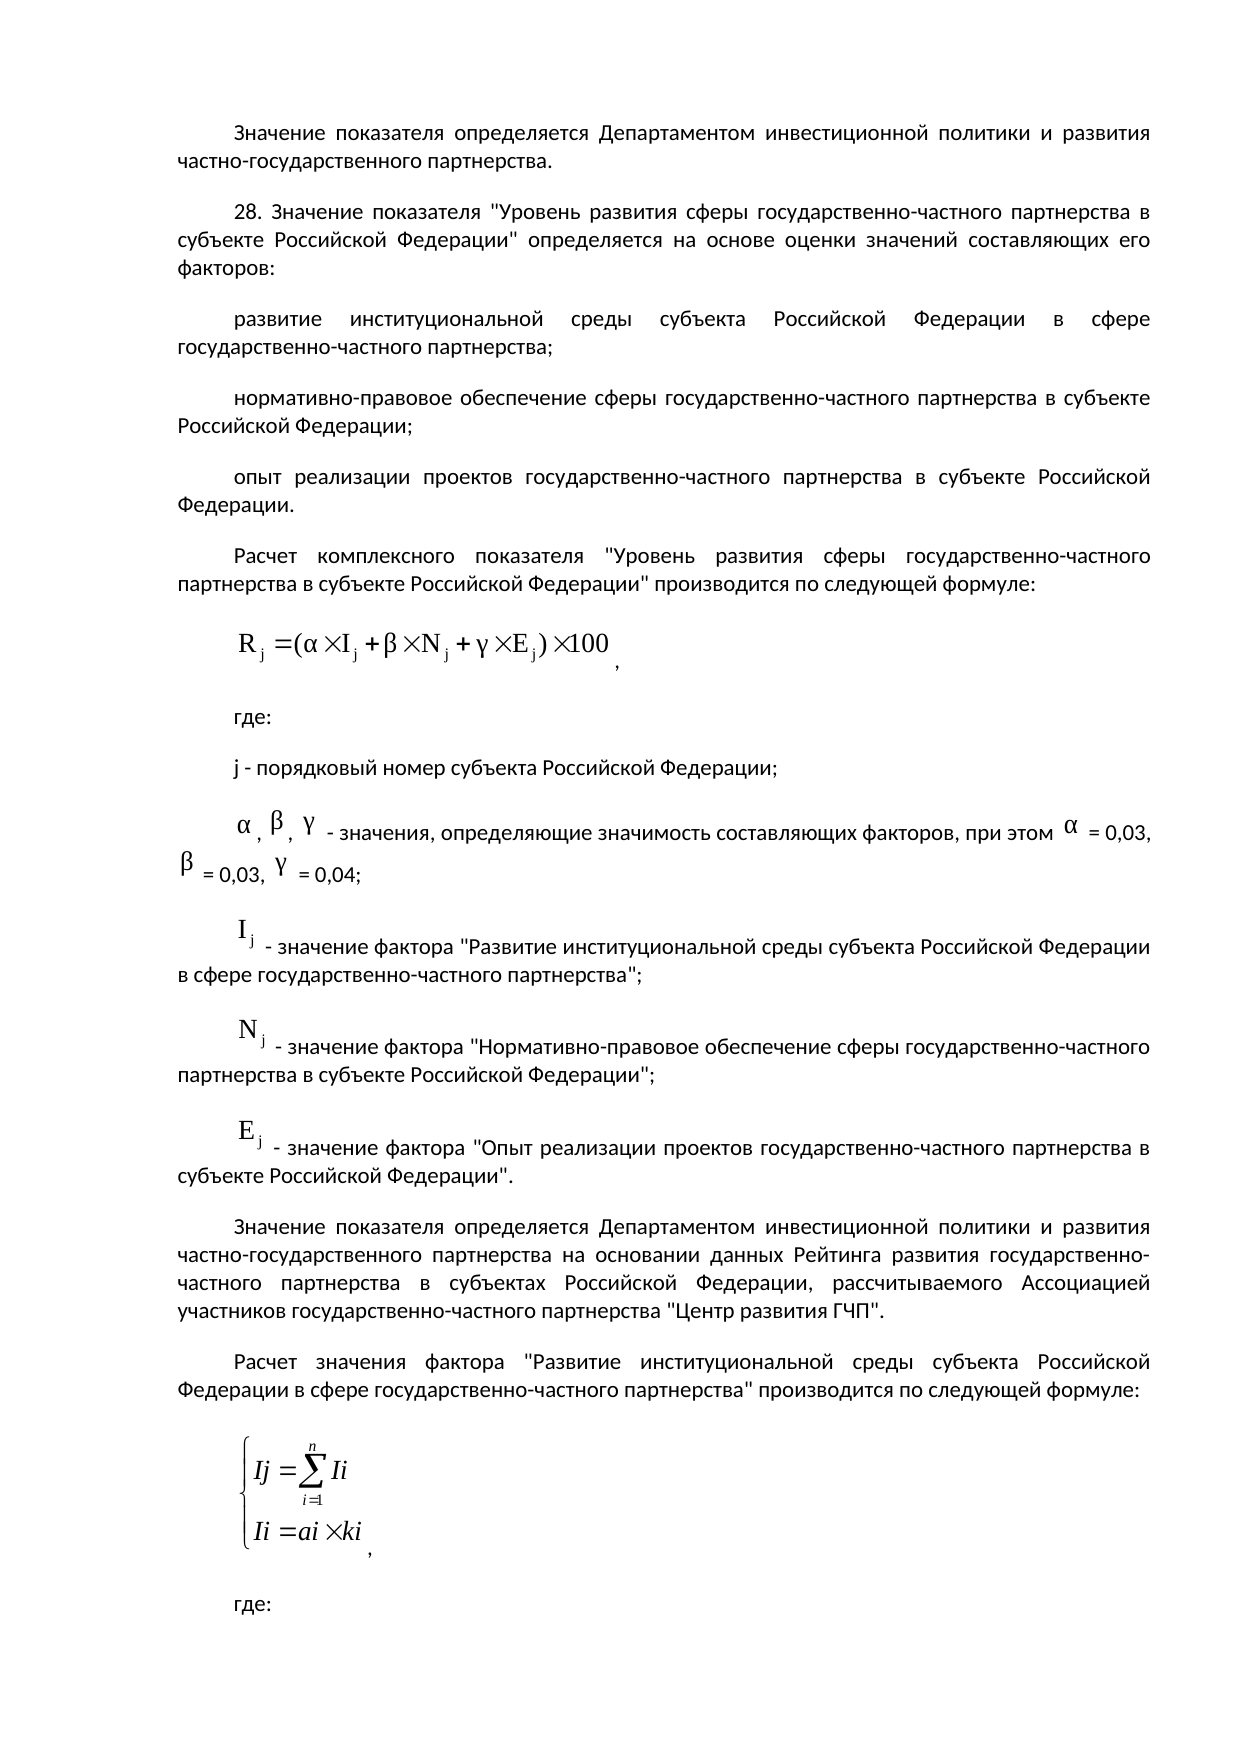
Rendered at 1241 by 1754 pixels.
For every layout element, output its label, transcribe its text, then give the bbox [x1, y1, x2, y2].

text Расчет значения фактора "Развитие институциональной среды субъекта Российской Федерации в сфере государственно-частного партнерства" производится по следующей формуле: [177, 1347, 1152, 1403]
text , [177, 625, 1152, 674]
text развитие институциональной среды субъекта Российской Федерации в сфере государственно-частного партнерства; [177, 304, 1152, 360]
text нормативно-правовое обеспечение сферы государственно-частного партнерства в субъекте Российской Федерации; [177, 383, 1152, 439]
text , [177, 1431, 1152, 1561]
text Значение показателя определяется Департаментом инвестиционной политики и развития частно-государственного партнерства на основании данных Рейтинга развития государственно-частного партнерства в субъектах Российской Федерации, рассчитываемого Ассоциацией участников государственно-частного партнерства "Центр развития ГЧП". [177, 1212, 1152, 1324]
text - значение фактора "Развитие институциональной среды субъекта Российской Федерации в сфере государственно-частного партнерства"; [177, 911, 1152, 988]
text , , - значения, определяющие значимость составляющих факторов, при этом = 0,03, = 0,03, = 0,04; [177, 804, 1152, 888]
text - значение фактора "Нормативно-правовое обеспечение сферы государственно-частного партнерства в субъекте Российской Федерации"; [177, 1011, 1152, 1088]
text Расчет комплексного показателя "Уровень развития сферы государственно-частного партнерства в субъекте Российской Федерации" производится по следующей формуле: [177, 541, 1152, 597]
text опыт реализации проектов государственно-частного партнерства в субъекте Российской Федерации. [177, 462, 1152, 518]
text - значение фактора "Опыт реализации проектов государственно-частного партнерства в субъекте Российской Федерации". [177, 1111, 1152, 1189]
text где: [177, 1589, 1152, 1617]
text 28. Значение показателя "Уровень развития сферы государственно-частного партнерства в субъекте Российской Федерации" определяется на основе оценки значений составляющих его факторов: [177, 197, 1152, 281]
text где: [177, 702, 1152, 731]
text j - порядковый номер субъекта Российской Федерации; [177, 753, 1152, 781]
text Значение показателя определяется Департаментом инвестиционной политики и развития частно-государственного партнерства. [177, 118, 1152, 174]
